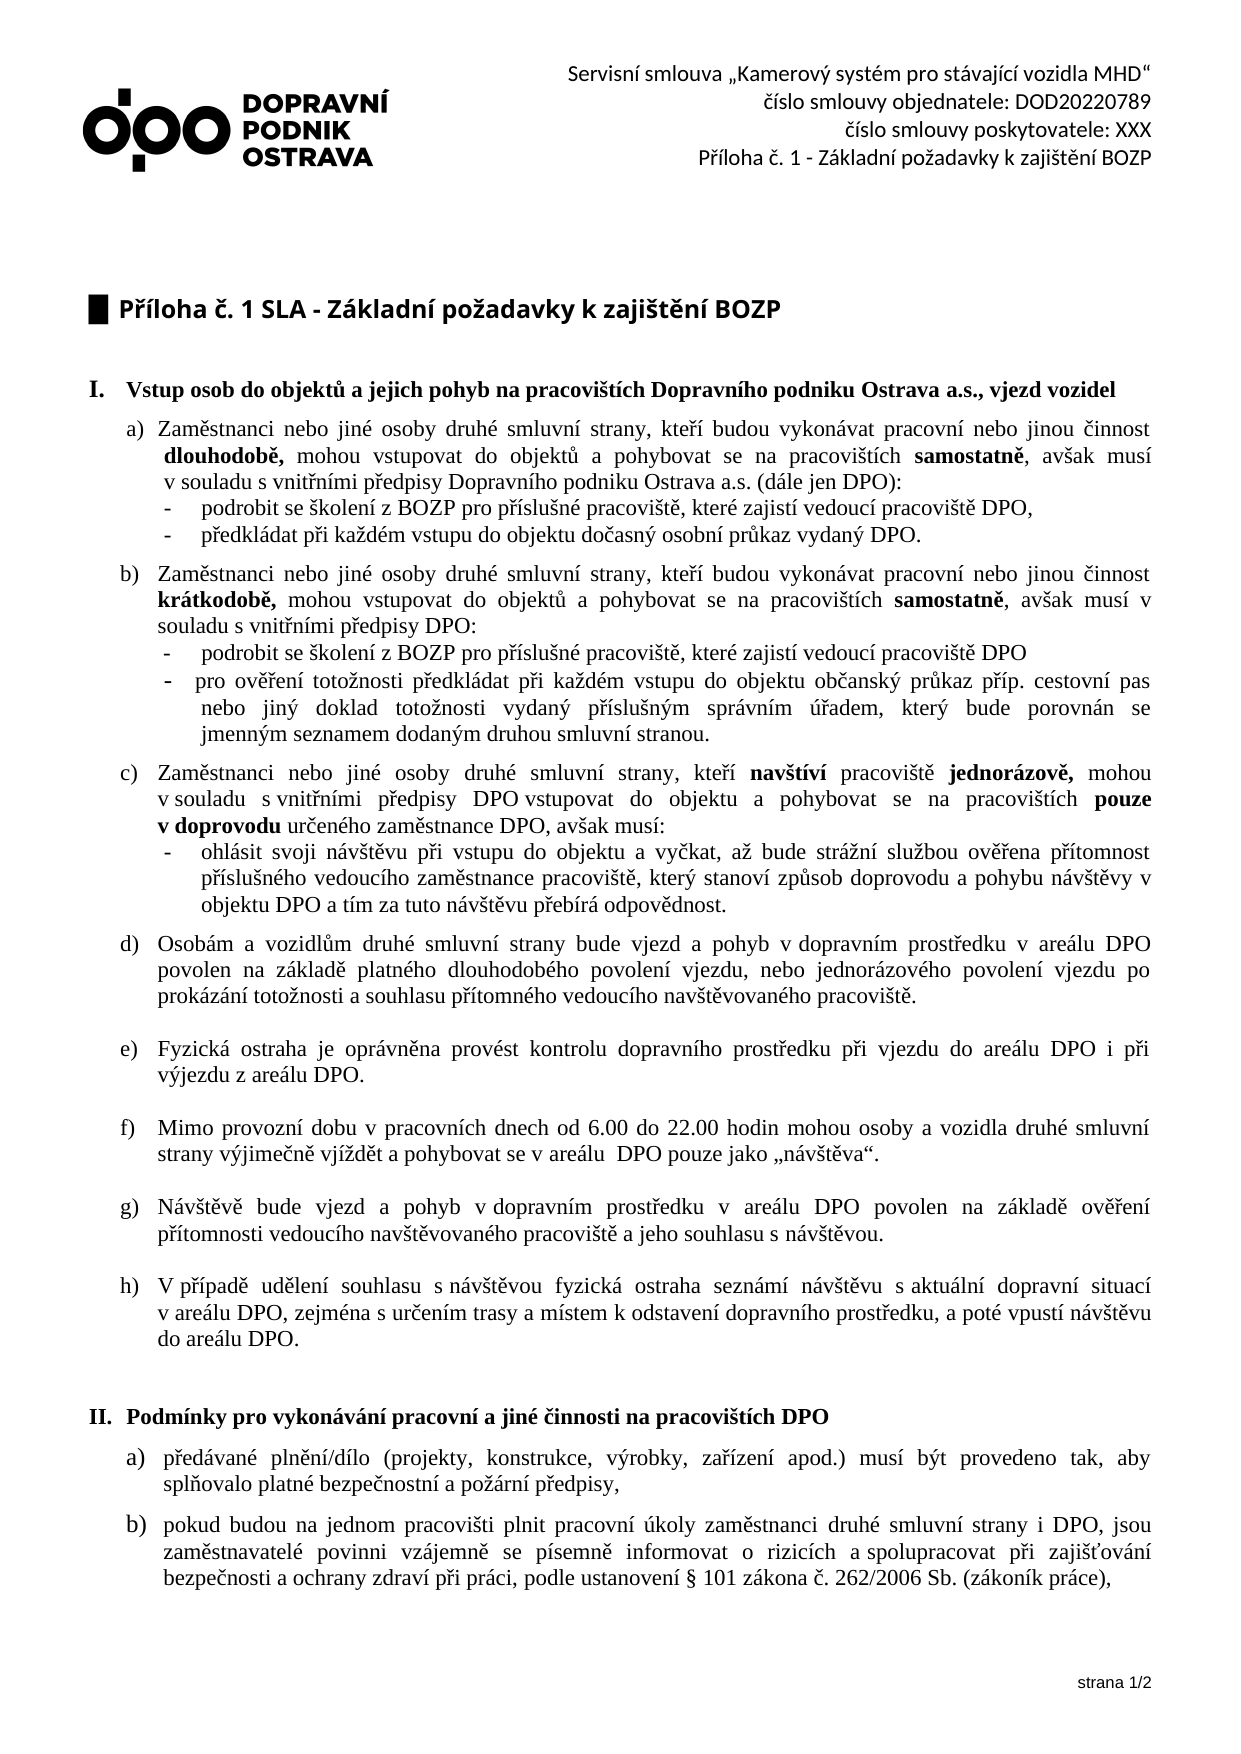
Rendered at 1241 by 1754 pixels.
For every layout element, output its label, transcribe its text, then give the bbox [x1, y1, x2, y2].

text - předkládat při každém vstupu do objektu dočasný osobní průkaz vydaný DPO. [164, 521, 1152, 547]
text - podrobit se školení z BOZP pro příslušné pracoviště, které zajistí vedoucí pracoviště DPO [157, 639, 1152, 665]
list Návštěvě bude vjezd a pohyb v dopravním prostředku v areálu DPO povolen na základě ověření přítomnosti vedoucího navštěvovaného pracoviště a jeho souhlasu s návštěvou. [120, 1193, 1152, 1246]
picture [82, 88, 390, 172]
list pokud budou na jednom pracovišti plnit pracovní úkoly zaměstnanci druhé smluvní strany i DPO, jsou zaměstnavatelé povinni vzájemně se písemně informovat o rizicích a spolupracovat při zajišťování bezpečnosti a ochrany zdraví při práci, podle ustanovení § 101 zákona č. 262/2006 Sb. (zákoník práce), [126, 1509, 1152, 1591]
list Zaměstnanci nebo jiné osoby druhé smluvní strany, kteří navštíví pracoviště jednorázově, mohou v souladu s vnitřními předpisy DPO vstupovat do objektu a pohybovat se na pracovištích pouze v doprovodu určeného zaměstnance DPO, avšak musí: [120, 759, 1152, 838]
list pro ověření totožnosti předkládat při každém vstupu do objektu občanský průkaz příp. cestovní pas nebo jiný doklad totožnosti vydaný příslušným správním úřadem, který bude porovnán se jmenným seznamem dodaným druhou smluvní stranou. [164, 665, 1152, 747]
list Osobám a vozidlům druhé smluvní strany bude vjezd a pohyb v dopravním prostředku v areálu DPO povolen na základě platného dlouhodobého povolení vjezdu, nebo jednorázového povolení vjezdu po prokázání totožnosti a souhlasu přítomného vedoucího navštěvovaného pracoviště. [120, 930, 1152, 1009]
text II. Podmínky pro vykonávání pracovní a jiné činnosti na pracovištích DPO [89, 1403, 1152, 1429]
text - podrobit se školení z BOZP pro příslušné pracoviště, které zajistí vedoucí pracoviště DPO, [164, 494, 1152, 521]
list Zaměstnanci nebo jiné osoby druhé smluvní strany, kteří budou vykonávat pracovní nebo jinou činnost dlouhodobě, mohou vstupovat do objektů a pohybovat se na pracovištích samostatně, avšak musí v souladu s vnitřními předpisy Dopravního podniku Ostrava a.s. (dále jen DPO): [126, 415, 1152, 494]
subtitle █ Příloha č. 1 SLA - Základní požadavky k zajištění BOZP [89, 293, 1152, 324]
text - ohlásit svoji návštěvu při vstupu do objektu a vyčkat, až bude strážní službou ověřena přítomnost příslušného vedoucího zaměstnance pracoviště, který stanoví způsob doprovodu a pohybu návštěvy v objektu DPO a tím za tuto návštěvu přebírá odpovědnost. [164, 838, 1152, 917]
list předávané plnění/dílo (projekty, konstrukce, výrobky, zařízení apod.) musí být provedeno tak, aby splňovalo platné bezpečnostní a požární předpisy, [126, 1442, 1152, 1497]
text I. Vstup osob do objektů a jejich pohyb na pracovištích Dopravního podniku Ostrava a.s., vjezd vozidel [89, 374, 1152, 403]
list Fyzická ostraha je oprávněna provést kontrolu dopravního prostředku při vjezdu do areálu DPO i při výjezdu z areálu DPO. [120, 1035, 1152, 1088]
list Zaměstnanci nebo jiné osoby druhé smluvní strany, kteří budou vykonávat pracovní nebo jinou činnost krátkodobě, mohou vstupovat do objektů a pohybovat se na pracovištích samostatně, avšak musí v souladu s vnitřními předpisy DPO: [120, 560, 1152, 639]
list V případě udělení souhlasu s návštěvou fyzická ostraha seznámí návštěvu s aktuální dopravní situací v areálu DPO, zejména s určením trasy a místem k odstavení dopravního prostředku, a poté vpustí návštěvu do areálu DPO. [120, 1272, 1152, 1351]
list Mimo provozní dobu v pracovních dnech od 6.00 do 22.00 hodin mohou osoby a vozidla druhé smluvní strany výjimečně vjíždět a pohybovat se v areálu DPO pouze jako „návštěva“. [120, 1114, 1152, 1167]
